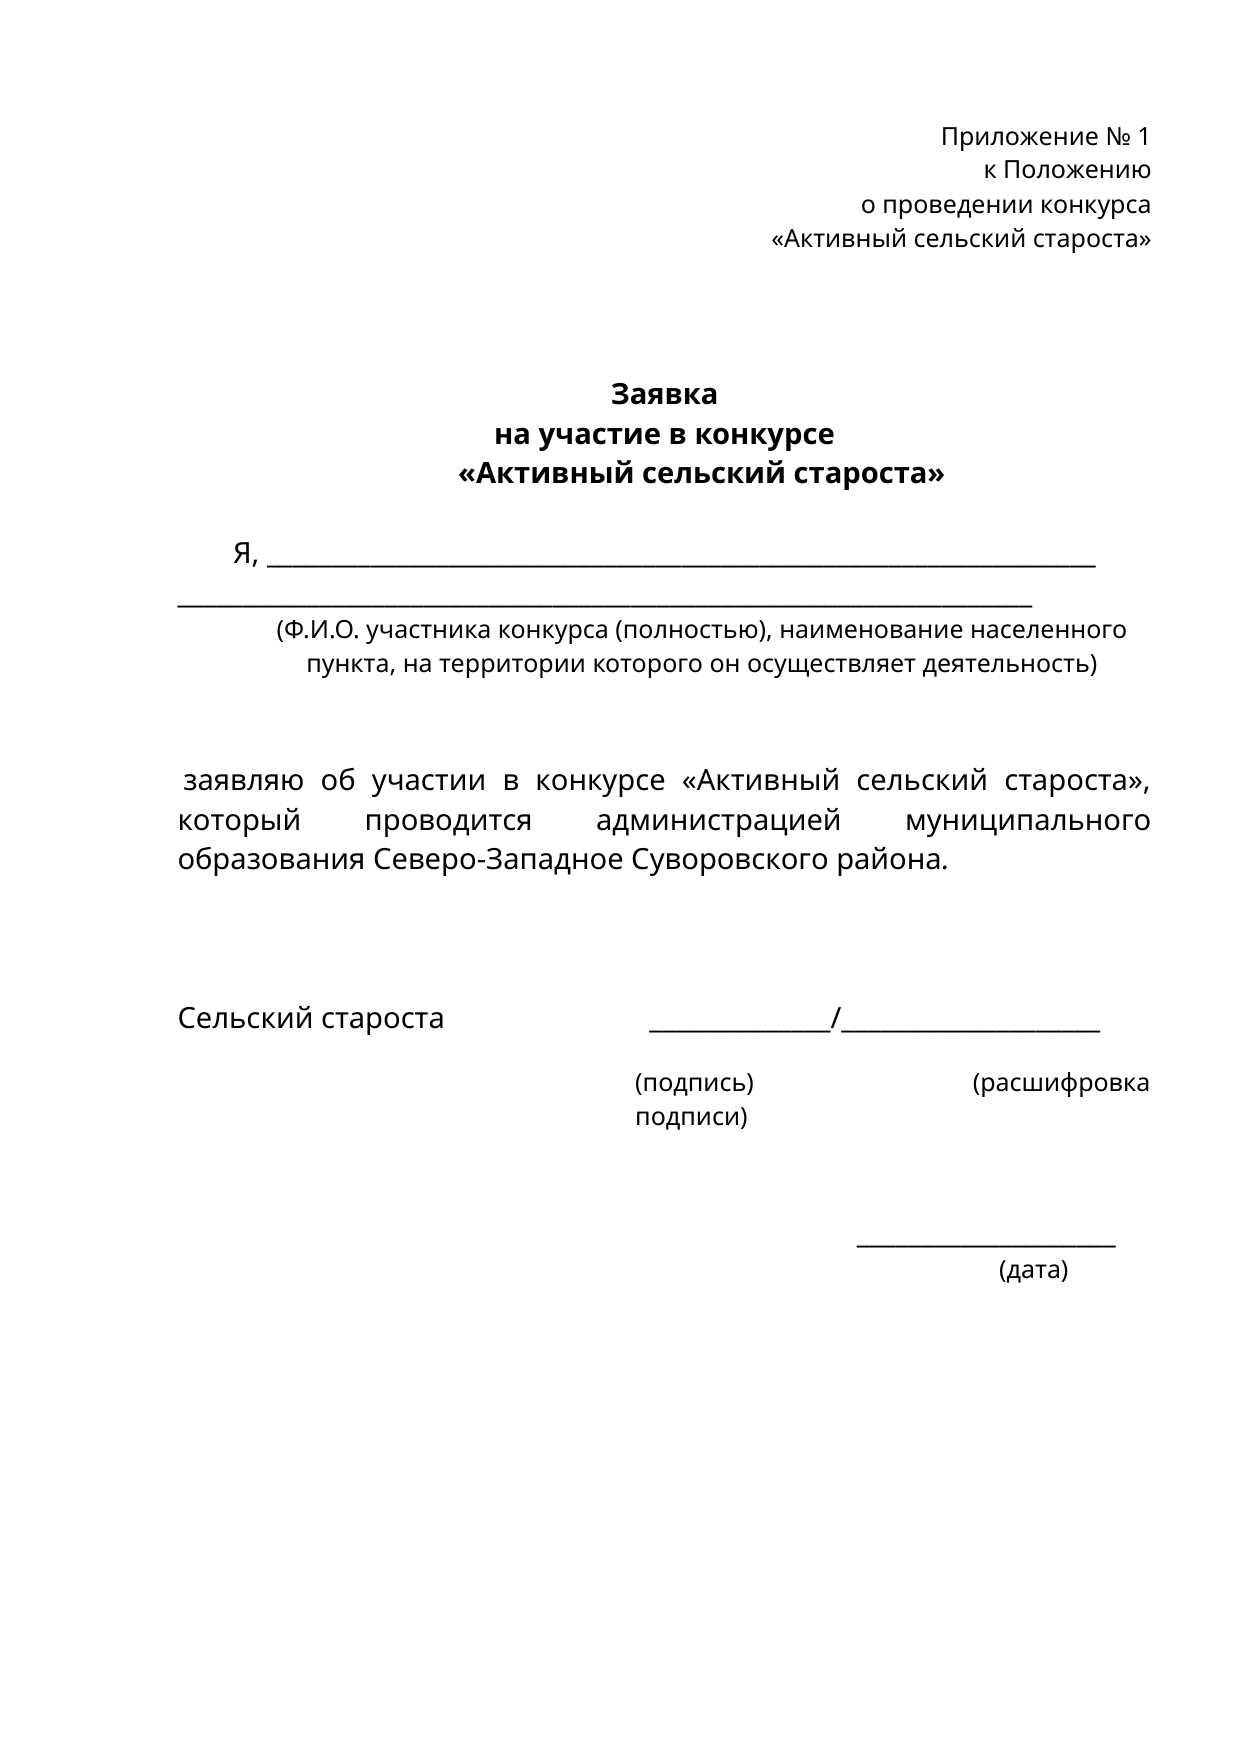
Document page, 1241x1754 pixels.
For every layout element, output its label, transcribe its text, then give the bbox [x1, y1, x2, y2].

text на участие в конкурсе [177, 413, 1152, 453]
text (подпись) (расшифровка подписи) [635, 1037, 1152, 1133]
text Приложение № 1 [177, 118, 1152, 152]
text «Активный сельский староста» [177, 453, 1152, 492]
text (Ф.И.О. участника конкурса (полностью), наименование населенного пункта, на территории которого он осуществляет деятельность) [252, 612, 1152, 680]
text заявляю об участии в конкурсе «Активный сельский староста», который проводится администрацией муниципального образования Северо-Западное Суворовского района. [177, 759, 1152, 878]
text Я, ________________________________________________________________ [177, 532, 1152, 572]
text Сельский староста ______________/____________________ [177, 997, 1152, 1037]
text __________________________________________________________________ [177, 572, 1152, 612]
text о проведении конкурса [177, 186, 1152, 220]
text «Активный сельский староста» [177, 220, 1152, 254]
text (дата) [177, 1252, 1152, 1286]
text Заявка [177, 373, 1152, 413]
text к Положению [177, 152, 1152, 186]
text ____________________ [177, 1212, 1152, 1252]
